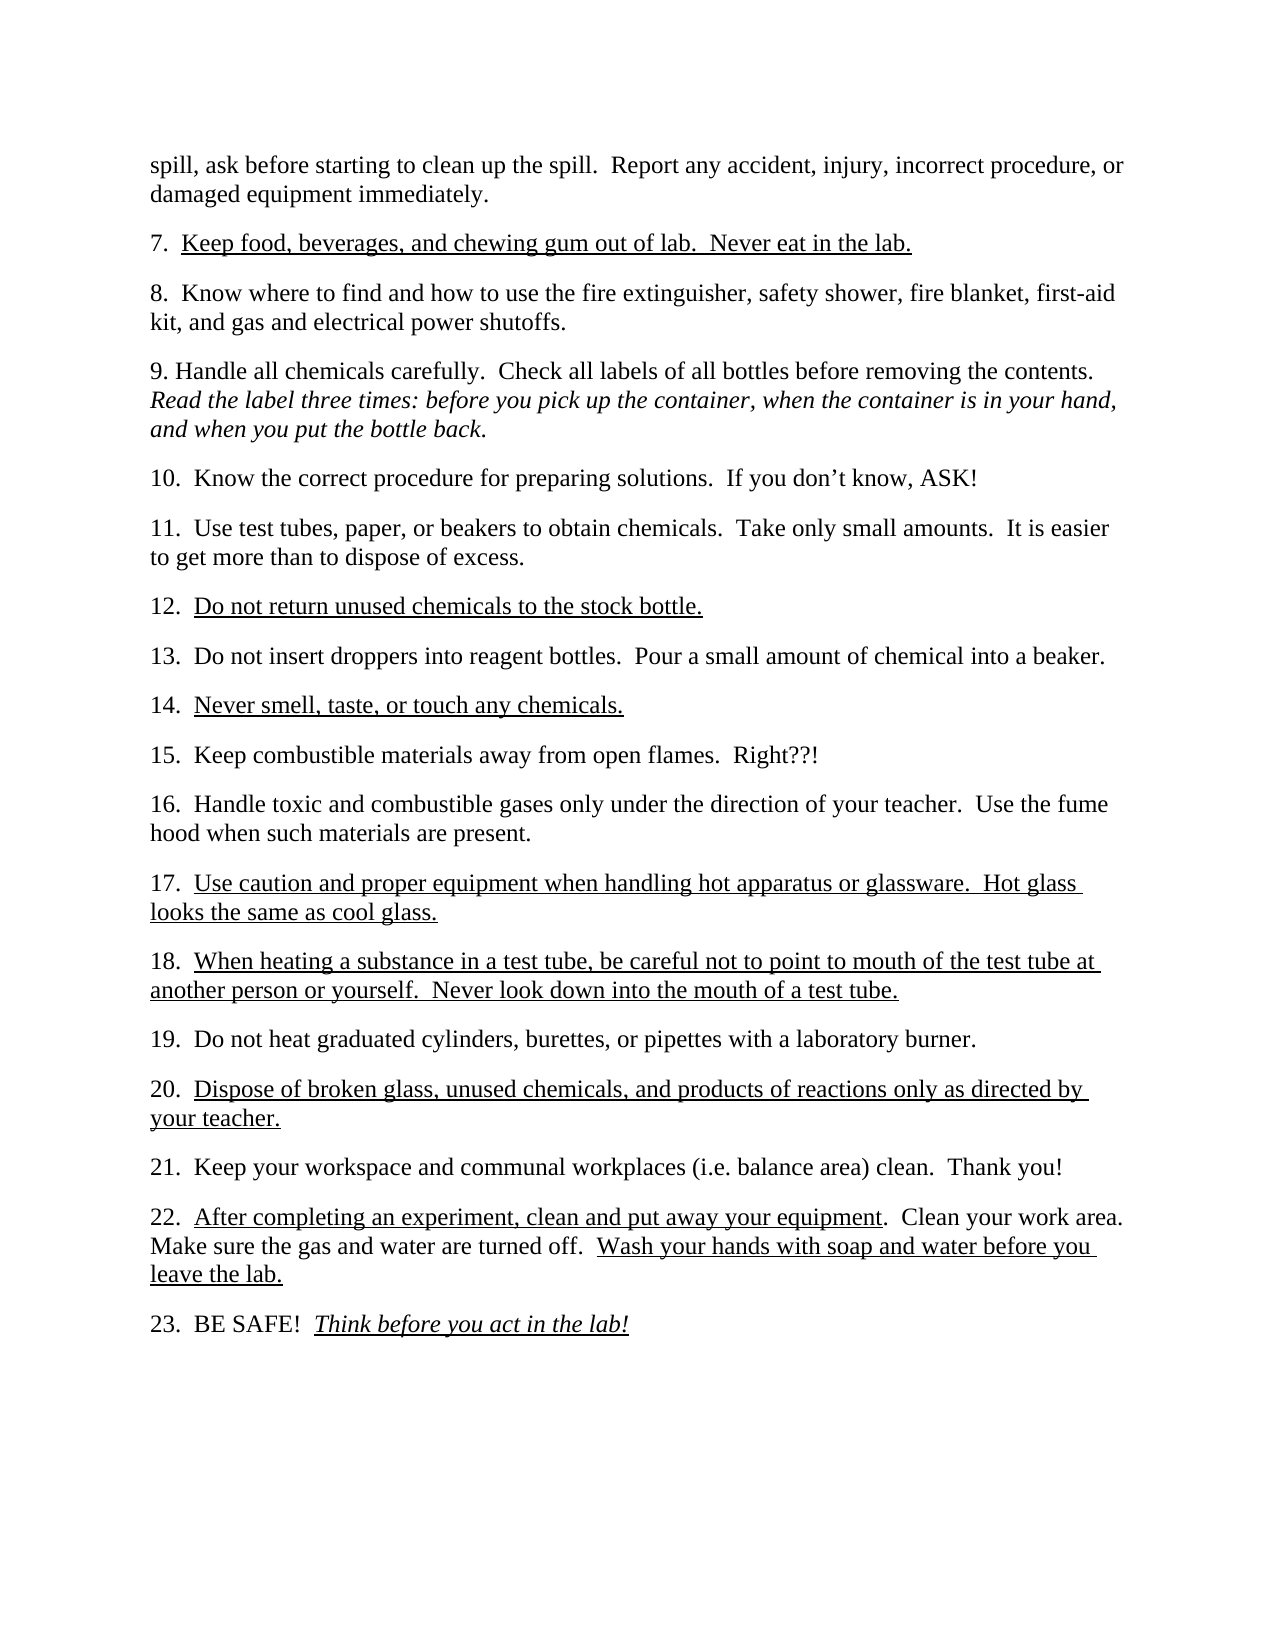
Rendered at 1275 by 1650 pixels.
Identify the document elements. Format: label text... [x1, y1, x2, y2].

text 12. Do not return unused chemicals to the stock bottle. [150, 591, 1125, 620]
text 22. After completing an experiment, clean and put away your equipment. Clean your work area. Make sure the gas and water are turned off. Wash your hands with soap and water before you leave the lab. [150, 1202, 1125, 1288]
text 13. Do not insert droppers into reagent bottles. Pour a small amount of chemical into a beaker. [150, 641, 1125, 669]
text 18. When heating a substance in a test tube, be careful not to point to mouth of the test tube at another person or yourself. Never look down into the mouth of a test tube. [150, 946, 1125, 1004]
text 16. Handle toxic and combustible gases only under the direction of your teacher. Use the fume hood when such materials are present. [150, 789, 1125, 847]
text 20. Dispose of broken glass, unused chemicals, and products of reactions only as directed by your teacher. [150, 1074, 1125, 1132]
text 15. Keep combustible materials away from open flames. Right??! [150, 740, 1125, 769]
text 8. Know where to find and how to use the fire extinguisher, safety shower, fire blanket, first-aid kit, and gas and electrical power shutoffs. [150, 278, 1125, 335]
text 10. Know the correct procedure for preparing solutions. If you don’t know, ASK! [150, 463, 1125, 492]
text 11. Use test tubes, paper, or beakers to obtain chemicals. Take only small amounts. It is easier to get more than to dispose of excess. [150, 513, 1125, 570]
text 14. Never smell, taste, or touch any chemicals. [150, 690, 1125, 719]
text 7. Keep food, beverages, and chewing gum out of lab. Never eat in the lab. [150, 228, 1125, 257]
text 17. Use caution and proper equipment when handling hot apparatus or glassware. Hot glass looks the same as cool glass. [150, 868, 1125, 925]
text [150, 150, 1125, 207]
text 23. BE SAFE! Think before you act in the lab! [150, 1309, 1125, 1338]
text 9. Handle all chemicals carefully. Check all labels of all bottles before removing the contents. Read the label three times: before you pick up the container, when the container is in your hand, and when you put the bottle back. [150, 356, 1125, 442]
text 21. Keep your workspace and communal workplaces (i.e. balance area) clean. Thank you! [150, 1152, 1125, 1181]
text 19. Do not heat graduated cylinders, burettes, or pipettes with a laboratory burner. [150, 1024, 1125, 1053]
